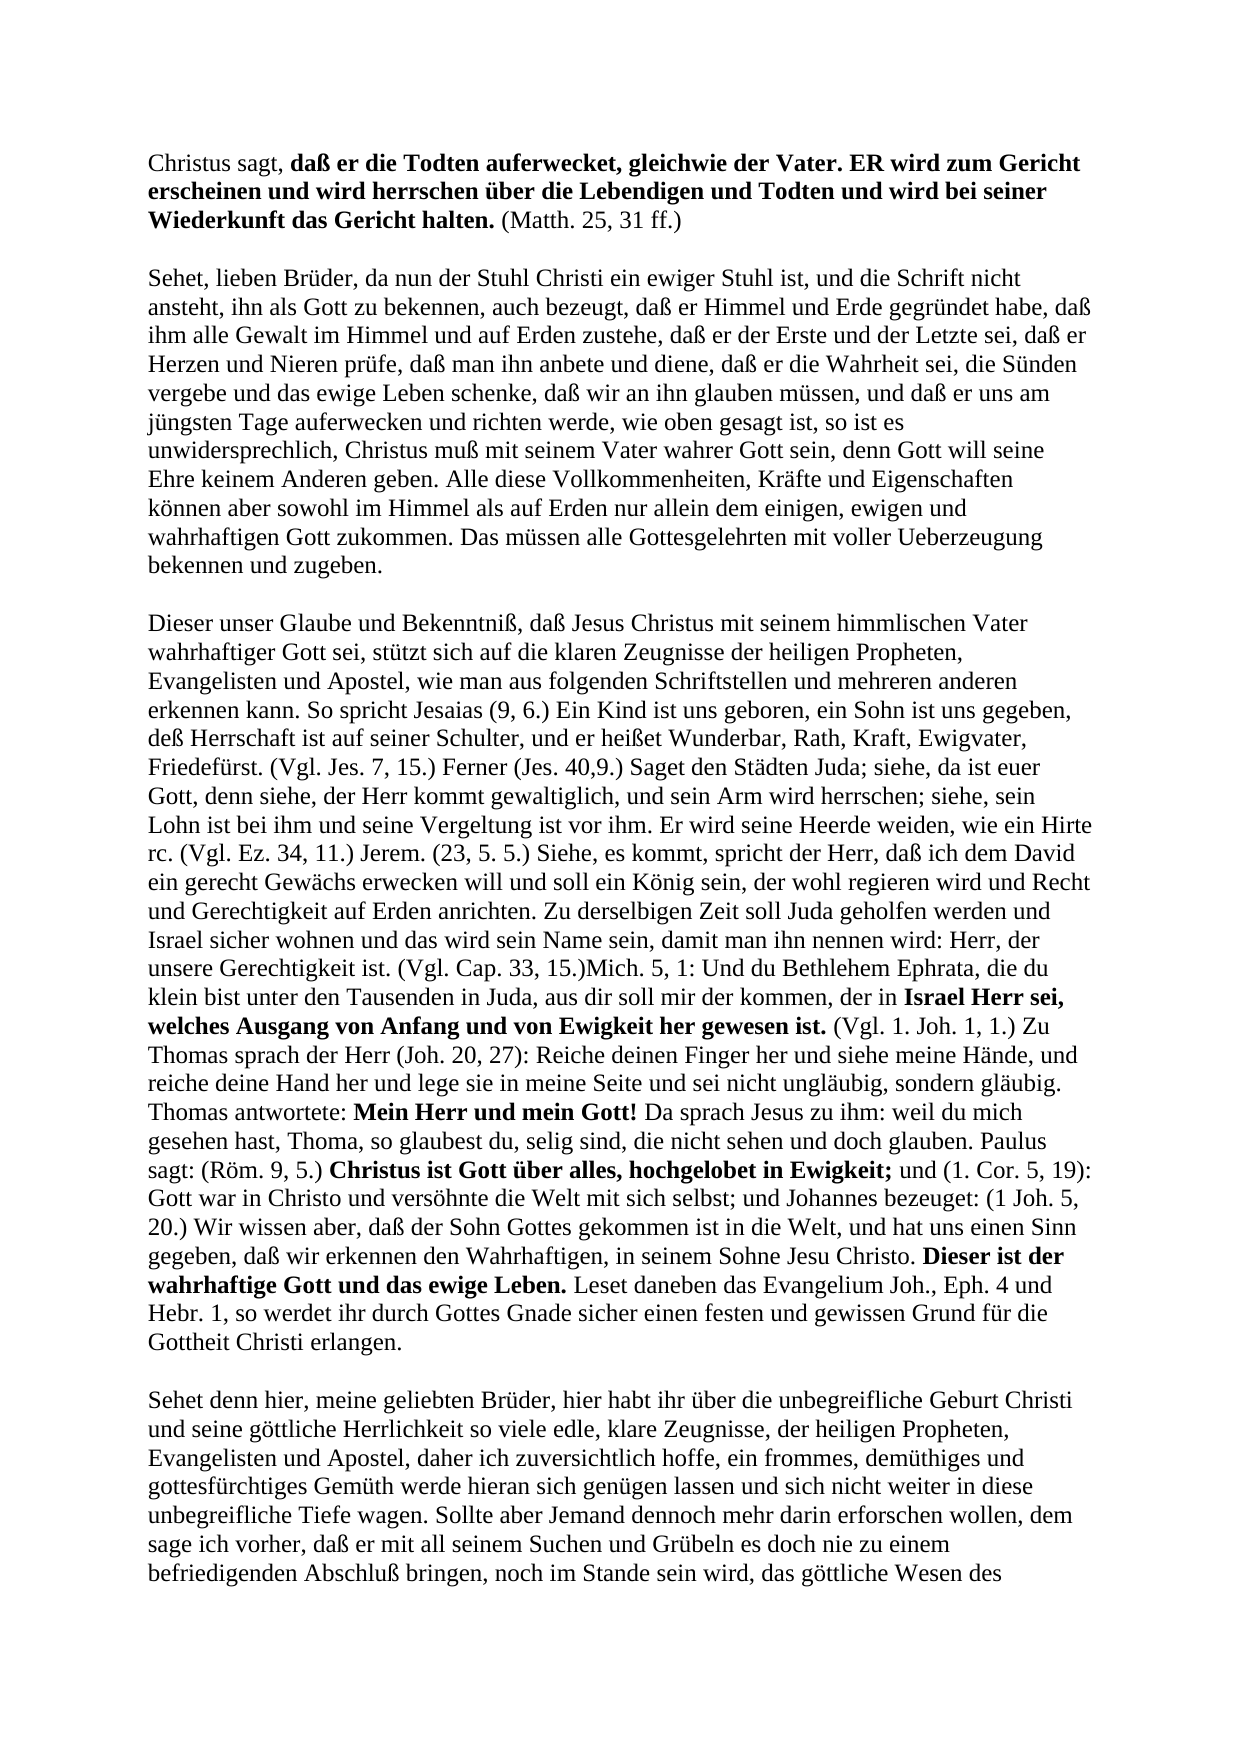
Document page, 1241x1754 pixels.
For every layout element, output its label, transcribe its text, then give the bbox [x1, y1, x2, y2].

text Sehet, lieben Brüder, da nun der Stuhl Christi ein ewiger Stuhl ist, und die Schrift nicht ansteht, ihn als Gott zu bekennen, auch bezeugt, daß er Himmel und Erde gegründet habe, daß ihm alle Gewalt im Himmel und auf Erden zustehe, daß er der Erste und der Letzte sei, daß er Herzen und Nieren prüfe, daß man ihn anbete und diene, daß er die Wahrheit sei, die Sünden vergebe und das ewige Leben schenke, daß wir an ihn glauben müssen, und daß er uns am jüngsten Tage auferwecken und richten werde, wie oben gesagt ist, so ist es unwidersprechlich, Christus muß mit seinem Vater wahrer Gott sein, denn Gott will seine Ehre keinem Anderen geben. Alle diese Vollkommenheiten, Kräfte und Eigenschaften können aber sowohl im Himmel als auf Erden nur allein dem einigen, ewigen und wahrhaftigen Gott zukommen. Das müssen alle Gottesgelehrten mit voller Ueberzeugung bekennen und zugeben. [148, 263, 1093, 579]
text Dieser unser Glaube und Bekenntniß, daß Jesus Christus mit seinem himmlischen Vater wahrhaftiger Gott sei, stützt sich auf die klaren Zeugnisse der heiligen Propheten, Evangelisten und Apostel, wie man aus folgenden Schriftstellen und mehreren anderen erkennen kann. So spricht Jesaias (9, 6.) Ein Kind ist uns geboren, ein Sohn ist uns gegeben, deß Herrschaft ist auf seiner Schulter, und er heißet Wunderbar, Rath, Kraft, Ewigvater, Friedefürst. (Vgl. Jes. 7, 15.) Ferner (Jes. 40,9.) Saget den Städten Juda; siehe, da ist euer Gott, denn siehe, der Herr kommt gewaltiglich, und sein Arm wird herrschen; siehe, sein Lohn ist bei ihm und seine Vergeltung ist vor ihm. Er wird seine Heerde weiden, wie ein Hirte rc. (Vgl. Ez. 34, 11.) Jerem. (23, 5. 5.) Siehe, es kommt, spricht der Herr, daß ich dem David ein gerecht Gewächs erwecken will und soll ein König sein, der wohl regieren wird und Recht und Gerechtigkeit auf Erden anrichten. Zu derselbigen Zeit soll Juda geholfen werden und Israel sicher wohnen und das wird sein Name sein, damit man ihn nennen wird: Herr, der unsere Gerechtigkeit ist. (Vgl. Cap. 33, 15.)Mich. 5, 1: Und du Bethlehem Ephrata, die du klein bist unter den Tausenden in Juda, aus dir soll mir der kommen, der in Israel Herr sei, welches Ausgang von Anfang und von Ewigkeit her gewesen ist. (Vgl. 1. Joh. 1, 1.) Zu Thomas sprach der Herr (Joh. 20, 27): Reiche deinen Finger her und siehe meine Hände, und reiche deine Hand her und lege sie in meine Seite und sei nicht ungläubig, sondern gläubig. Thomas antwortete: Mein Herr und mein Gott! Da sprach Jesus zu ihm: weil du mich gesehen hast, Thoma, so glaubest du, selig sind, die nicht sehen und doch glauben. Paulus sagt: (Röm. 9, 5.) Christus ist Gott über alles, hochgelobet in Ewigkeit; und (1. Cor. 5, 19): Gott war in Christo und versöhnte die Welt mit sich selbst; und Johannes bezeuget: (1 Joh. 5, 20.) Wir wissen aber, daß der Sohn Gottes gekommen ist in die Welt, und hat uns einen Sinn gegeben, daß wir erkennen den Wahrhaftigen, in seinem Sohne Jesu Christo. Dieser ist der wahrhaftige Gott und das ewige Leben. Leset daneben das Evangelium Joh., Eph. 4 und Hebr. 1, so werdet ihr durch Gottes Gnade sicher einen festen und gewissen Grund für die Gottheit Christi erlangen. [148, 608, 1093, 1356]
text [148, 1385, 1093, 1586]
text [148, 148, 1093, 234]
